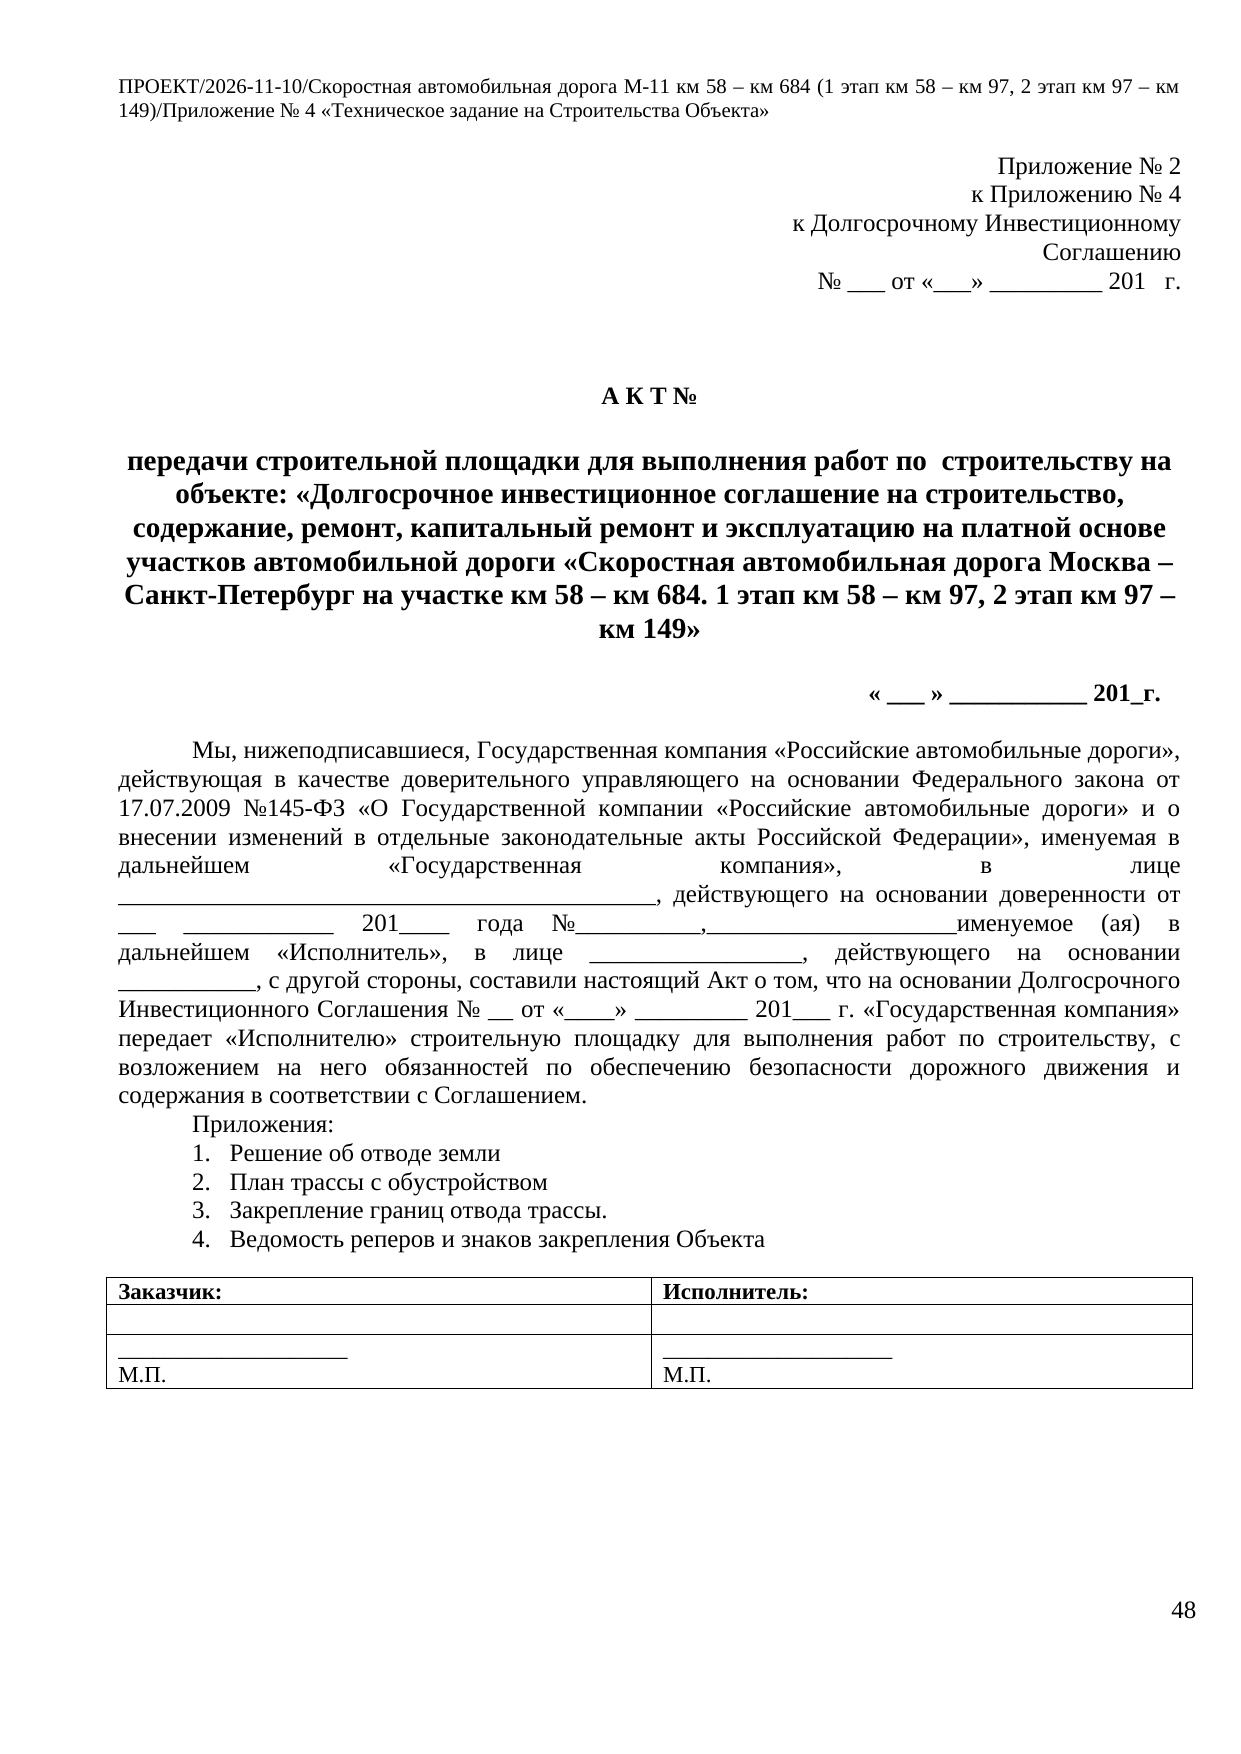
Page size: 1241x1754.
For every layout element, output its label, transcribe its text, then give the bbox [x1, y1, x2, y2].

text передачи строительной площадки для выполнения работ по строительству на объекте: «Долгосрочное инвестиционное соглашение на строительство, содержание, ремонт, капитальный ремонт и эксплуатацию на платной основе участков автомобильной дороги «Скоростная автомобильная дорога Москва – Санкт-Петербург на участке км 58 – км 684. 1 этап км 58 – км 97, 2 этап км 97 – км 149» [118, 443, 1181, 644]
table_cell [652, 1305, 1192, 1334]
list Закрепление границ отвода трассы. [118, 1195, 1181, 1224]
list Ведомость реперов и знаков закрепления Объекта [118, 1224, 1181, 1253]
text Мы, нижеподписавшиеся, Государственная компания «Российские автомобильные дороги», действующая в качестве доверительного управляющего на основании Федерального закона от 17.07.2009 №145-ФЗ «О Государственной компании «Российские автомобильные дороги» и о внесении изменений в отдельные законодательные акты Российской Федерации», именуемая в дальнейшем «Государственная компания», в лице ___________________________________________, действующего на основании доверенности от ___ ____________ 201____ года №__________,____________________именуемое (ая) в дальнейшем «Исполнитель», в лице _________________, действующего на основании ___________, с другой стороны, составили настоящий Акт о том, что на основании Долгосрочного Инвестиционного Соглашения № __ от «____» _________ 201___ г. «Государственная компания» передает «Исполнителю» строительную площадку для выполнения работ по строительству, с возложением на него обязанностей по обеспечению безопасности дорожного движения и содержания в соответствии с Соглашением. [118, 735, 1181, 1109]
text № ___ от «___» _________ 201 г. [118, 266, 1181, 294]
text « ___ » ___________ 201_г. [118, 678, 1181, 707]
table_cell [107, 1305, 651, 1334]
list Решение об отводе земли [192, 1138, 1181, 1167]
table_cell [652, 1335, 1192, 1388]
text А К Т № [118, 381, 1181, 409]
text Приложение № 2 [118, 151, 1181, 179]
text к Долгосрочному Инвестиционному Соглашению [768, 208, 1181, 266]
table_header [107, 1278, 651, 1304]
list План трассы с обустройством [192, 1167, 1181, 1195]
text к Приложению № 4 [118, 179, 1181, 208]
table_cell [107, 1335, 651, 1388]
text Приложения: [118, 1109, 1181, 1138]
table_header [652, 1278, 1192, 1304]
